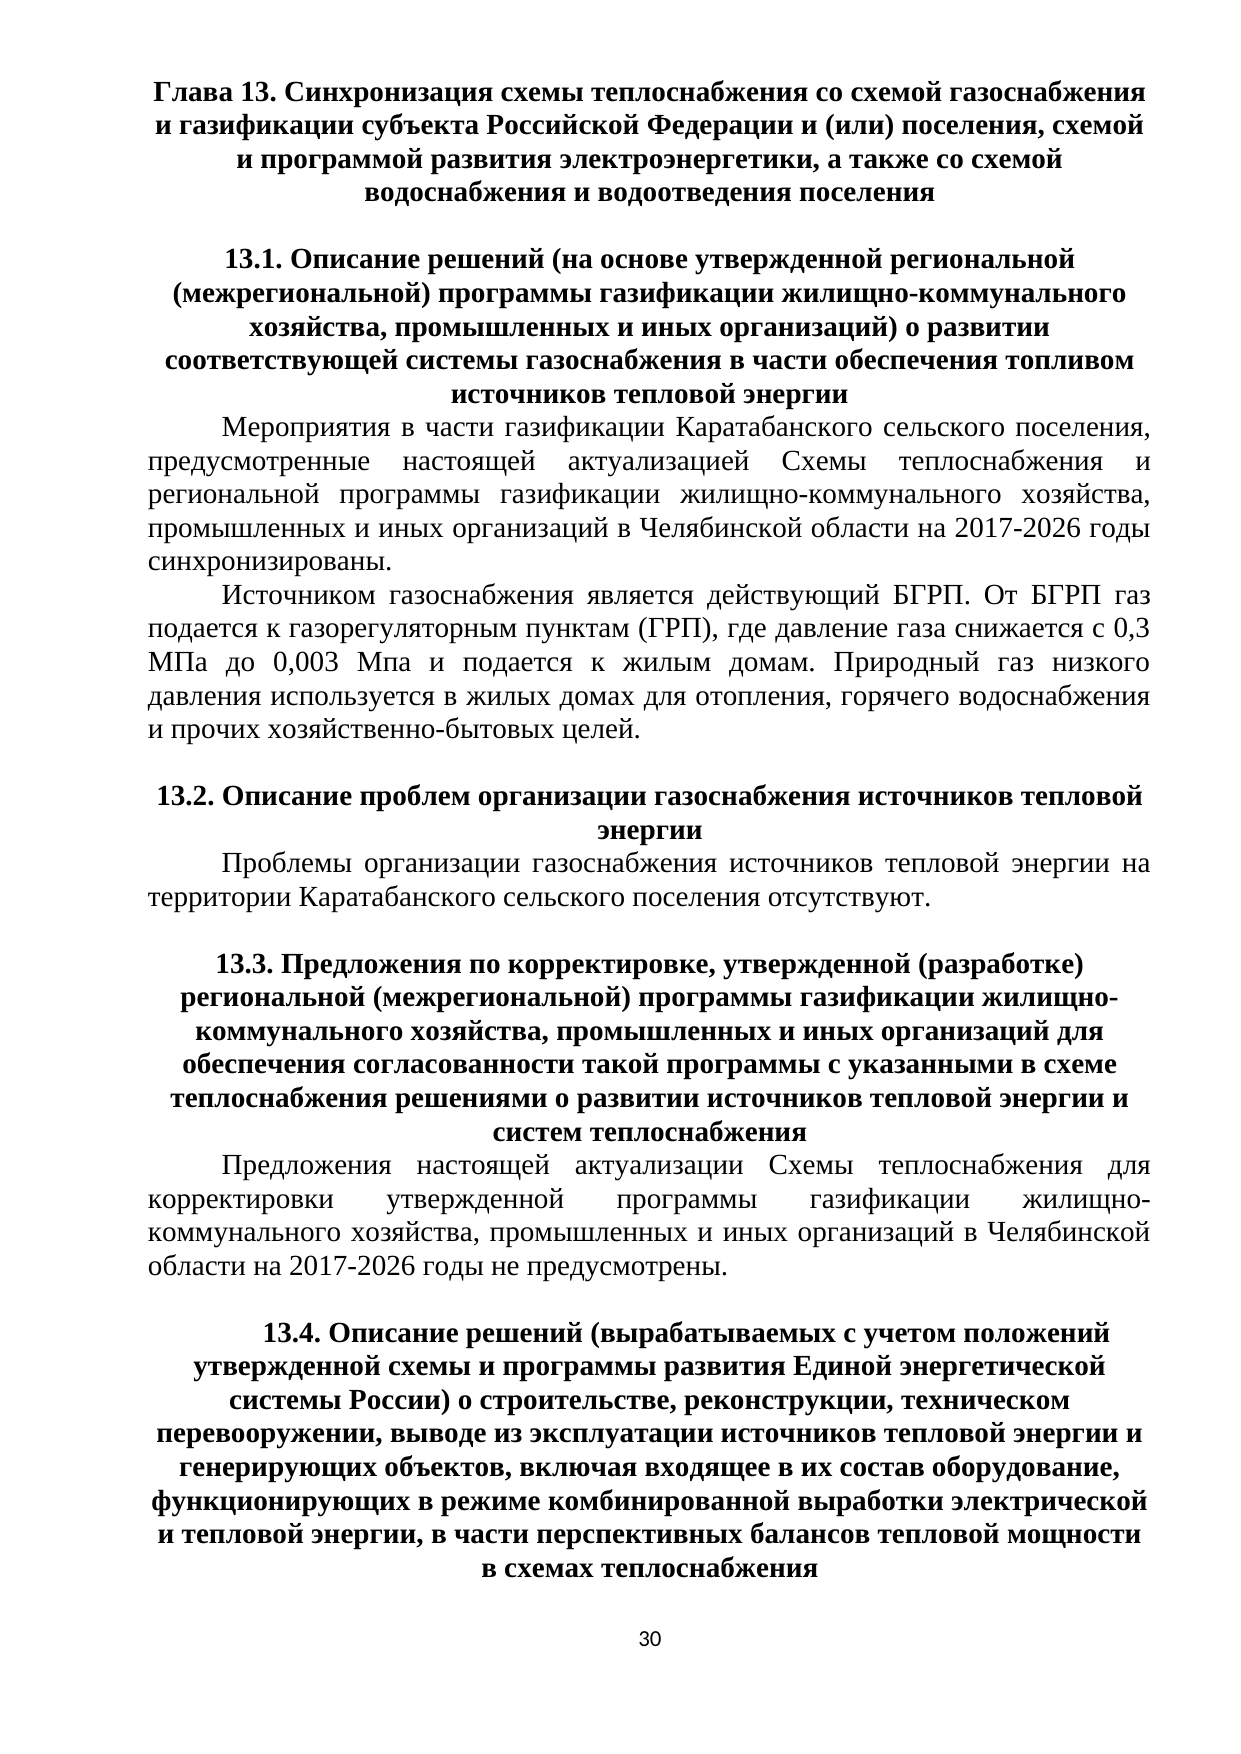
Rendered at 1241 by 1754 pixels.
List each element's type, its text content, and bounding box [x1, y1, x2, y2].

text Предложения настоящей актуализации Схемы теплоснабжения для корректировки утвержденной программы газификации жилищно-коммунального хозяйства, промышленных и иных организаций в Челябинской области на 2017-2026 годы не предусмотрены. [148, 1147, 1152, 1281]
subtitle 13.1. Описание решений (на основе утвержденной региональной (межрегиональной) программы газификации жилищно-коммунального хозяйства, промышленных и иных организаций) о развитии соответствующей системы газоснабжения в части обеспечения топливом источников тепловой энергии [148, 242, 1152, 409]
subtitle 13.3. Предложения по корректировке, утвержденной (разработке) региональной (межрегиональной) программы газификации жилищно-коммунального хозяйства, промышленных и иных организаций для обеспечения согласованности такой программы с указанными в схеме теплоснабжения решениями о развитии источников тепловой энергии и систем теплоснабжения [148, 946, 1152, 1147]
text Мероприятия в части газификации Каратабанского сельского поселения, предусмотренные настоящей актуализацией Схемы теплоснабжения и региональной программы газификации жилищно-коммунального хозяйства, промышленных и иных организаций в Челябинской области на 2017-2026 годы синхронизированы. [148, 409, 1152, 577]
subtitle 13.2. Описание проблем организации газоснабжения источников тепловой энергии [148, 778, 1152, 845]
text Проблемы организации газоснабжения источников тепловой энергии на территории Каратабанского сельского поселения отсутствуют. [148, 845, 1152, 912]
text Источником газоснабжения является действующий БГРП. От БГРП газ подается к газорегуляторным пунктам (ГРП), где давление газа снижается с 0,3 МПа до 0,003 Мпа и подается к жилым домам. Природный газ низкого давления используется в жилых домах для отопления, горячего водоснабжения и прочих хозяйственно-бытовых целей. [148, 577, 1152, 745]
text Глава 13. Синхронизация схемы теплоснабжения со схемой газоснабжения и газификации субъекта Российской Федерации и (или) поселения, схемой и программой развития электроэнергетики, а также со схемой водоснабжения и водоотведения поселения [148, 74, 1152, 208]
text 13.4. Описание решений (вырабатываемых с учетом положений утвержденной схемы и программы развития Единой энергетической системы России) о строительстве, реконструкции, техническом перевооружении, выводе из эксплуатации источников тепловой энергии и генерирующих объектов, включая входящее в их состав оборудование, функционирующих в режиме комбинированной выработки электрической и тепловой энергии, в части перспективных балансов тепловой мощности в схемах теплоснабжения [148, 1315, 1152, 1583]
